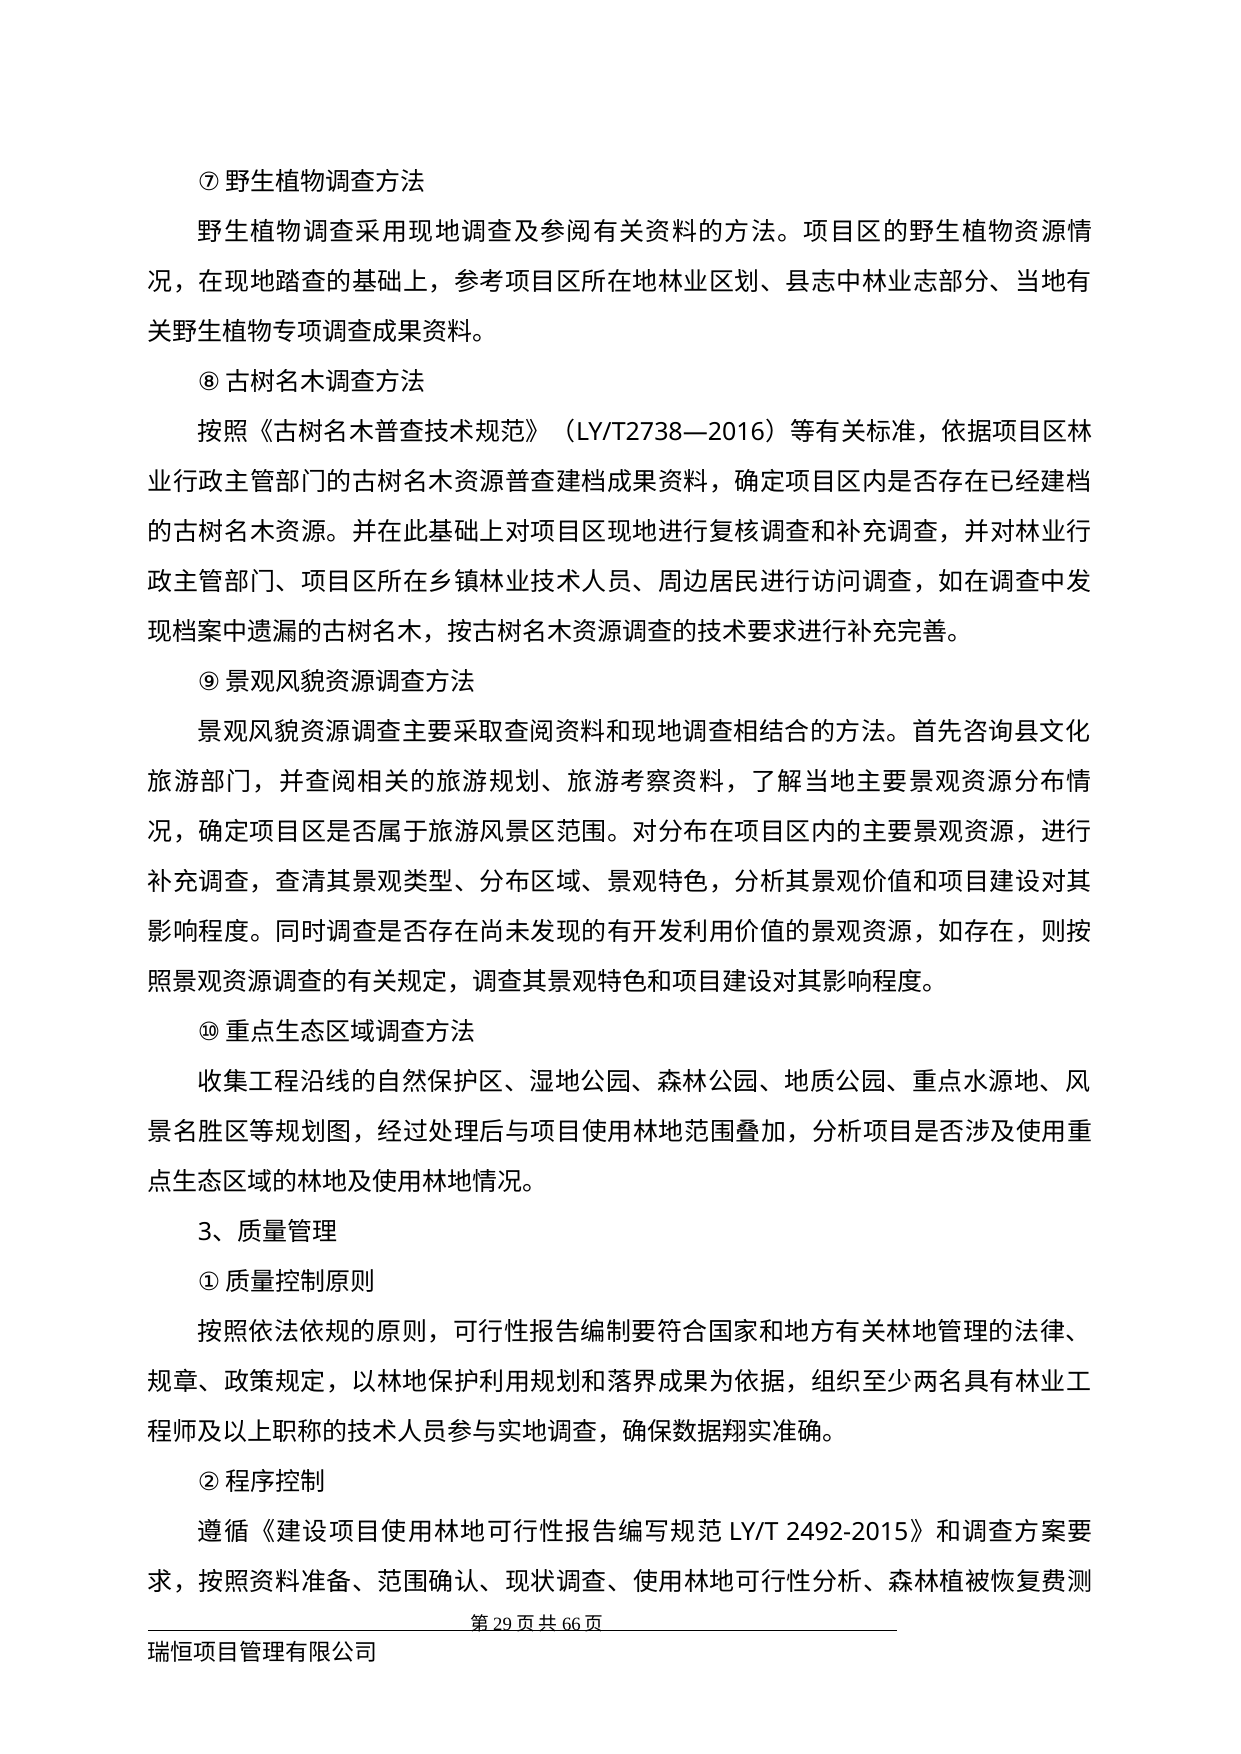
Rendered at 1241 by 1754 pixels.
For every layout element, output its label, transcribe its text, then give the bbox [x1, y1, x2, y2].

text 收集工程沿线的自然保护区、湿地公园、森林公园、地质公园、重点水源地、风景名胜区等规划图，经过处理后与项目使用林地范围叠加，分析项目是否涉及使用重点生态区域的林地及使用林地情况。 [148, 1048, 1093, 1198]
text ①质量控制原则 [148, 1248, 1093, 1298]
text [148, 1498, 1093, 1598]
text 3、质量管理 [148, 1198, 1093, 1248]
text 按照《古树名木普查技术规范》（LY/T2738—2016）等有关标准，依据项目区林业行政主管部门的古树名木资源普查建档成果资料，确定项目区内是否存在已经建档的古树名木资源。并在此基础上对项目区现地进行复核调查和补充调查，并对林业行政主管部门、项目区所在乡镇林业技术人员、周边居民进行访问调查，如在调查中发现档案中遗漏的古树名木，按古树名木资源调查的技术要求进行补充完善。 [148, 398, 1093, 648]
text 景观风貌资源调查主要采取查阅资料和现地调查相结合的方法。首先咨询县文化旅游部门，并查阅相关的旅游规划、旅游考察资料，了解当地主要景观资源分布情况，确定项目区是否属于旅游风景区范围。对分布在项目区内的主要景观资源，进行补充调查，查清其景观类型、分布区域、景观特色，分析其景观价值和项目建设对其影响程度。同时调查是否存在尚未发现的有开发利用价值的景观资源，如存在，则按照景观资源调查的有关规定，调查其景观特色和项目建设对其影响程度。 [148, 698, 1093, 998]
text ⑨景观风貌资源调查方法 [148, 648, 1093, 698]
text ②程序控制 [148, 1448, 1093, 1498]
text 按照依法依规的原则，可行性报告编制要符合国家和地方有关林地管理的法律、规章、政策规定，以林地保护利用规划和落界成果为依据，组织至少两名具有林业工程师及以上职称的技术人员参与实地调查，确保数据翔实准确。 [148, 1298, 1093, 1448]
text ⑧古树名木调查方法 [148, 348, 1093, 398]
text 野生植物调查采用现地调查及参阅有关资料的方法。项目区的野生植物资源情况，在现地踏查的基础上，参考项目区所在地林业区划、县志中林业志部分、当地有关野生植物专项调查成果资料。 [148, 198, 1093, 348]
text ⑩重点生态区域调查方法 [148, 998, 1093, 1048]
text ⑦野生植物调查方法 [148, 148, 1093, 198]
